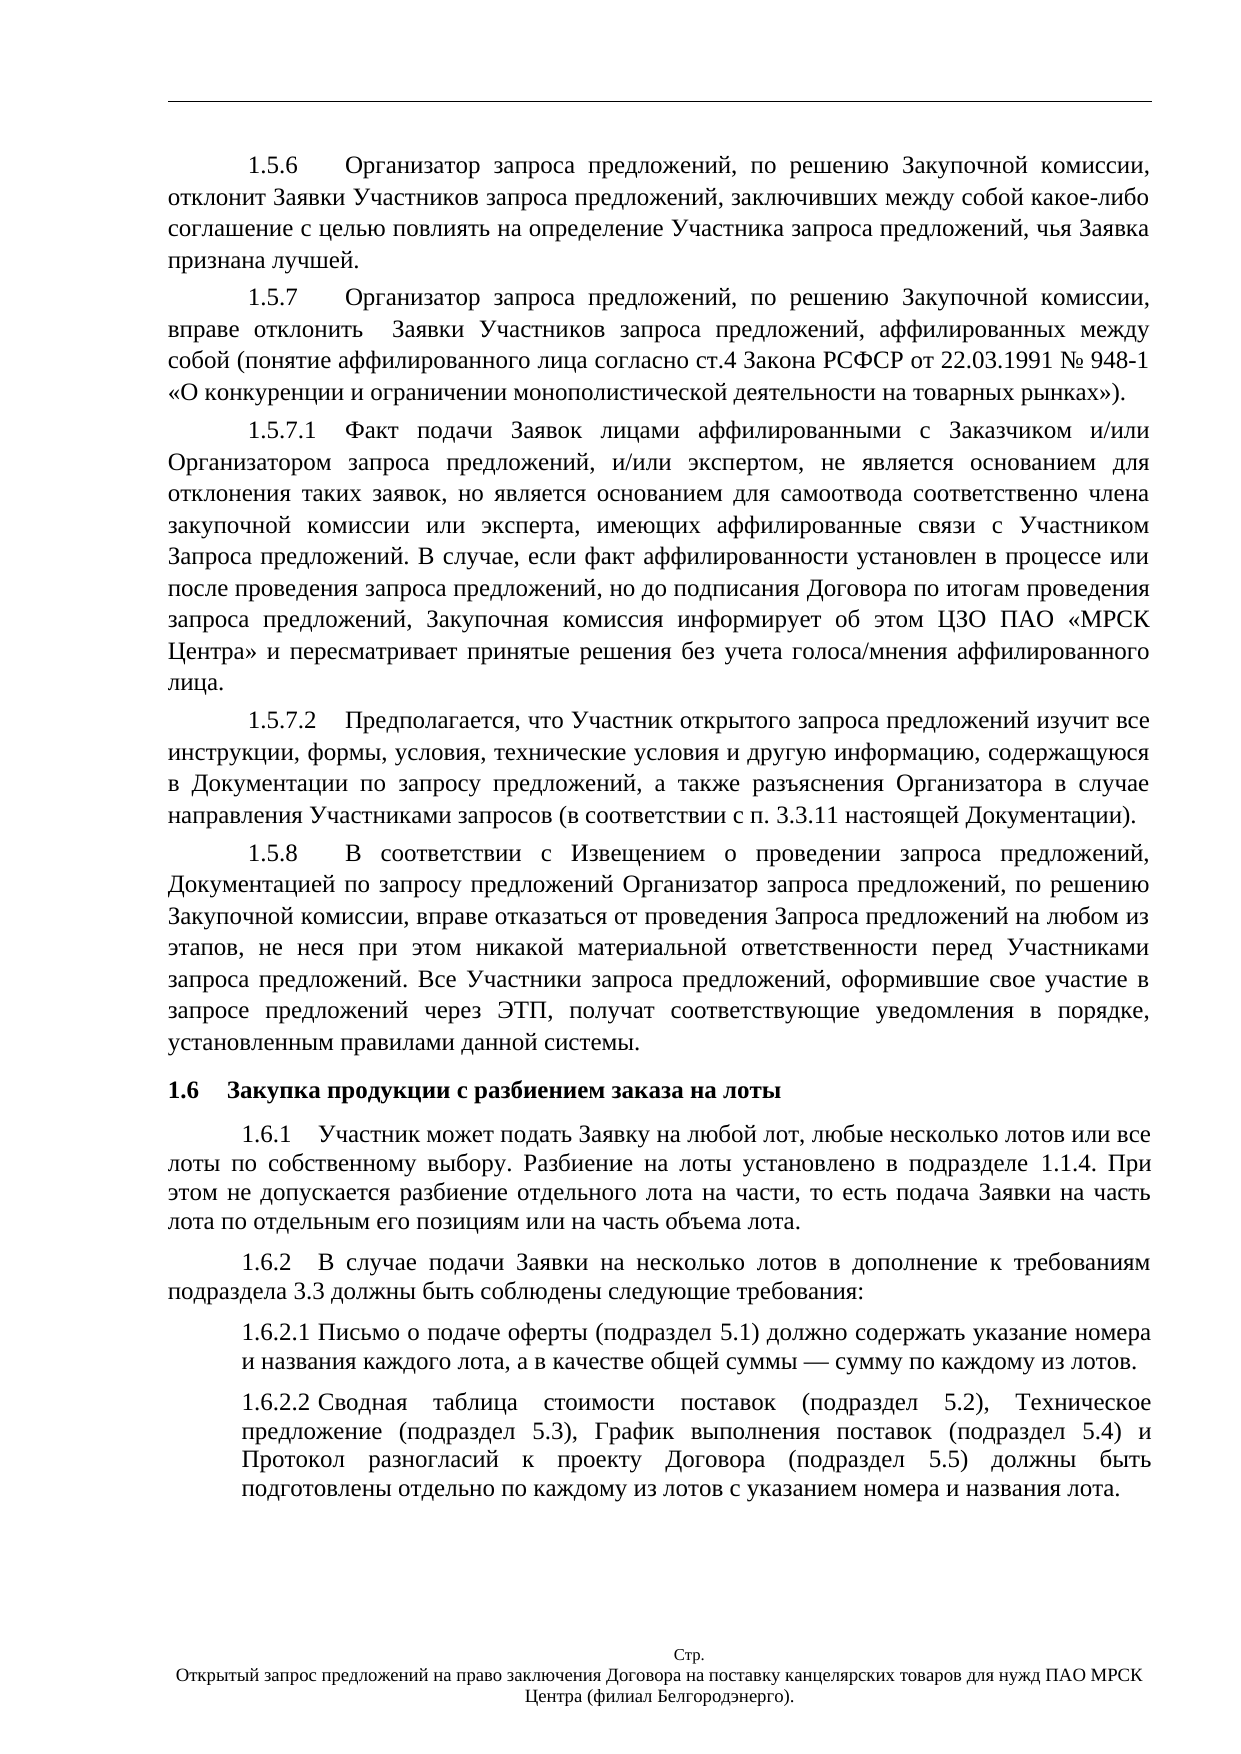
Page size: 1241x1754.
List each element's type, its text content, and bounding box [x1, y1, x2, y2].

list В соответствии с Извещением о проведении запроса предложений, Документацией по запросу предложений Организатор запроса предложений, по решению Закупочной комиссии, вправе отказаться от проведения Запроса предложений на любом из этапов, не неся при этом никакой материальной ответственности перед Участниками запроса предложений. Все Участники запроса предложений, оформившие свое участие в запросе предложений через ЭТП, получат соответствующие уведомления в порядке, установленным правилами данной системы. [168, 838, 1150, 1056]
list Организатор запроса предложений, по решению Закупочной комиссии, вправе отклонить Заявки Участников запроса предложений, аффилированных между собой (понятие аффилированного лица согласно ст.4 Закона РСФСР от 22.03.1991 № 948-1 «О конкуренции и ограничении монополистической деятельности на товарных рынках»). [168, 282, 1150, 406]
list Организатор запроса предложений, по решению Закупочной комиссии, отклонит Заявки Участников запроса предложений, заключивших между собой какое-либо соглашение с целью повлиять на определение Участника запроса предложений, чья Заявка признана лучшей. [168, 150, 1150, 273]
list Факт подачи Заявок лицами аффилированными с Заказчиком и/или Организатором запроса предложений, и/или экспертом, не является основанием для отклонения таких заявок, но является основанием для самоотвода соответственно члена закупочной комиссии или эксперта, имеющих аффилированные связи с Участником Запроса предложений. В случае, если факт аффилированности установлен в процессе или после проведения запроса предложений, но до подписания Договора по итогам проведения запроса предложений, Закупочная комиссия информирует об этом ЦЗО ПАО «МРСК Центра» и пересматривает принятые решения без учета голоса/мнения аффилированного лица. [168, 415, 1150, 696]
subtitle Закупка продукции с разбиением заказа на лоты [168, 1075, 1152, 1104]
